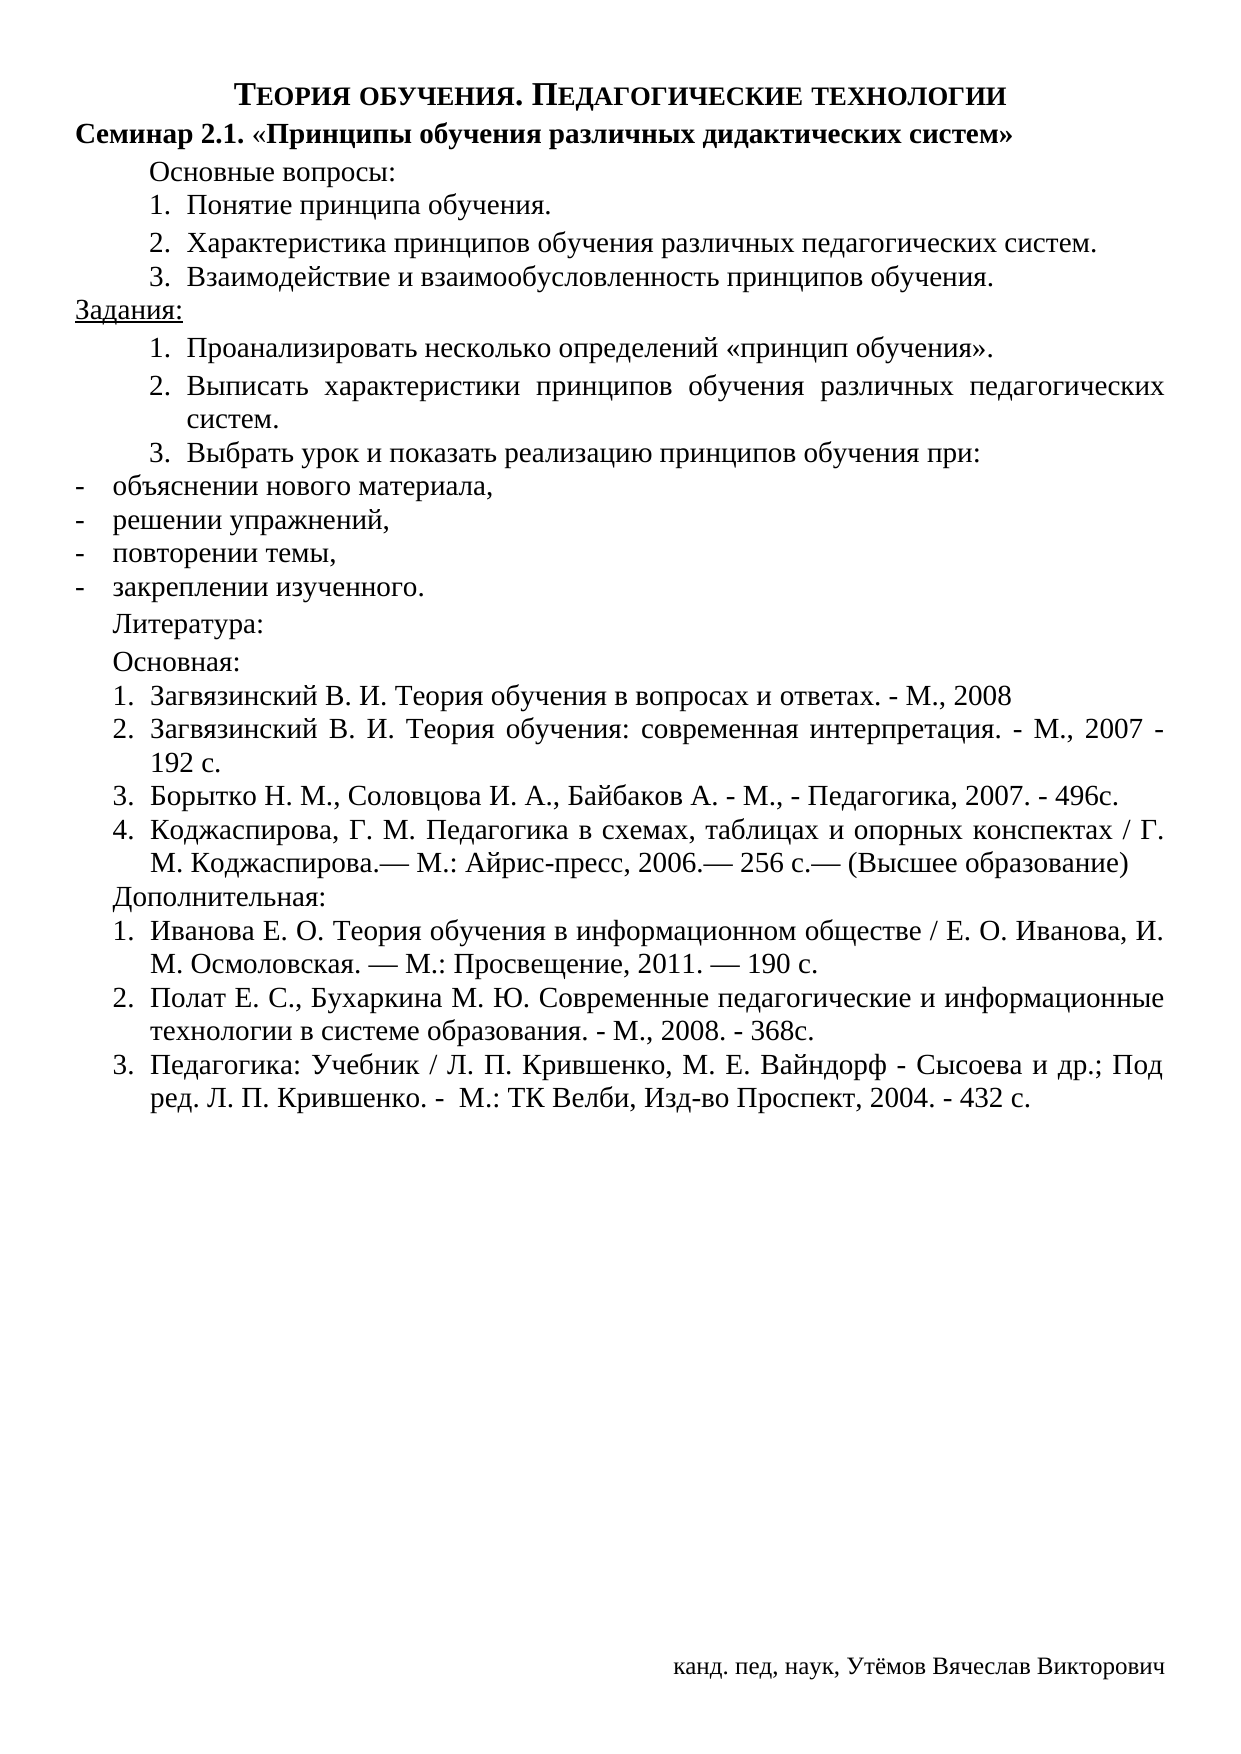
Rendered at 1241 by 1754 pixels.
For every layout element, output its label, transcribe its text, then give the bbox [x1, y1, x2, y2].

list объяснении нового материала, [75, 468, 1165, 502]
list повторении темы, [75, 535, 1165, 569]
list решении упражнений, [75, 502, 1165, 535]
list Основные вопросы: [75, 154, 1165, 187]
list Коджаспирова, Г. М. Педагогика в схемах, таблицах и опорных конспектах / Г. М. Коджаспирова.— М.: Айрис-пресс, 2006.— 256 с.— (Высшее образование) [112, 812, 1165, 879]
list Проанализировать несколько определений «принцип обучения». [149, 330, 1165, 363]
text Задания: [75, 292, 1165, 326]
list закреплении изученного. [75, 569, 1165, 602]
list Основная: [112, 644, 1165, 678]
list Взаимодействие и взаимообусловленность принципов обучения. [149, 259, 1165, 292]
list Характеристика принципов обучения различных педагогических систем. [149, 225, 1165, 259]
list Понятие принципа обучения. [149, 187, 1165, 221]
list Выбрать урок и показать реализацию принципов обучения при: [149, 435, 1165, 468]
list Загвязинский В. И. Теория обучения в вопросах и ответах. - М., 2008 [112, 678, 1165, 711]
list Литература: [112, 607, 1165, 640]
list Выписать характеристики принципов обучения различных педагогических систем. [149, 368, 1165, 435]
list Загвязинский В. И. Теория обучения: современная интерпретация. - М., 2007 - 192 с. [112, 711, 1165, 778]
list Борытко Н. М., Соловцова И. А., Байбаков А. - М., - Педагогика, 2007. - 496с. [112, 778, 1165, 812]
list Педагогика: Учебник / Л. П. Крившенко, М. Е. Вайндорф - Сысоева и др.; Под ред. Л. П. Крившенко. - М.: ТК Велби, Изд-во Проспект, 2004. - 432 с. [112, 1047, 1165, 1114]
list Семинар 2.1. «Принципы обучения различных дидактических систем» [75, 116, 1165, 150]
list Иванова Е. О. Теория обучения в информационном обществе / Е. О. Иванова, И. М. Осмоловская. — М.: Просвещение, 2011. — 190 с. [112, 913, 1165, 980]
list Полат Е. С., Бухаркина М. Ю. Современные педагогические и информационные технологии в системе образования. - М., 2008. - 368с. [112, 980, 1165, 1047]
text Дополнительная: [112, 879, 1165, 913]
